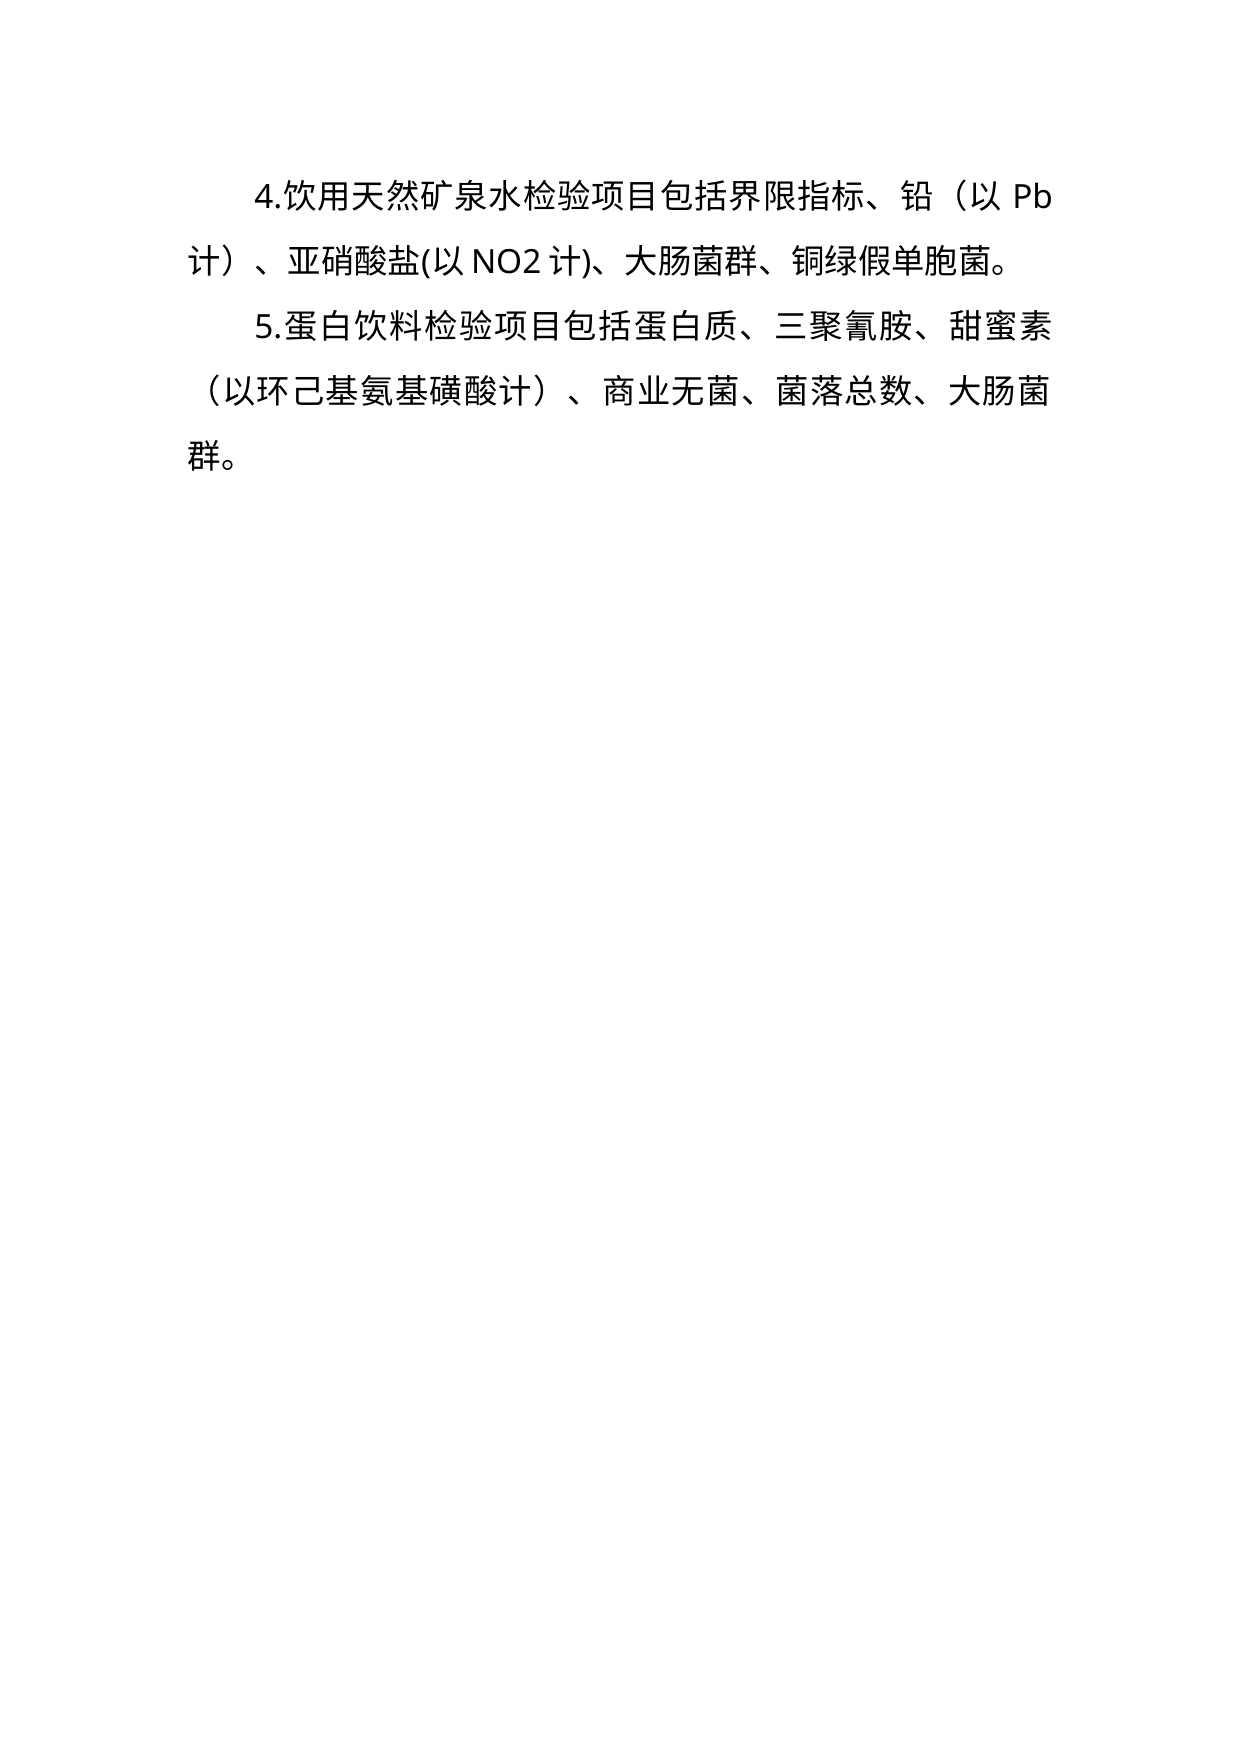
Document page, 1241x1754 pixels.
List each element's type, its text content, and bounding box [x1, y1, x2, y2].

text 4.饮用天然矿泉水检验项目包括界限指标、铅（以 Pb 计）、亚硝酸盐(以NO2计)、大肠菌群、铜绿假单胞菌。 [187, 162, 1053, 292]
text 5.蛋白饮料检验项目包括蛋白质、三聚氰胺、甜蜜素（以环己基氨基磺酸计）、商业无菌、菌落总数、大肠菌群。 [187, 292, 1053, 487]
